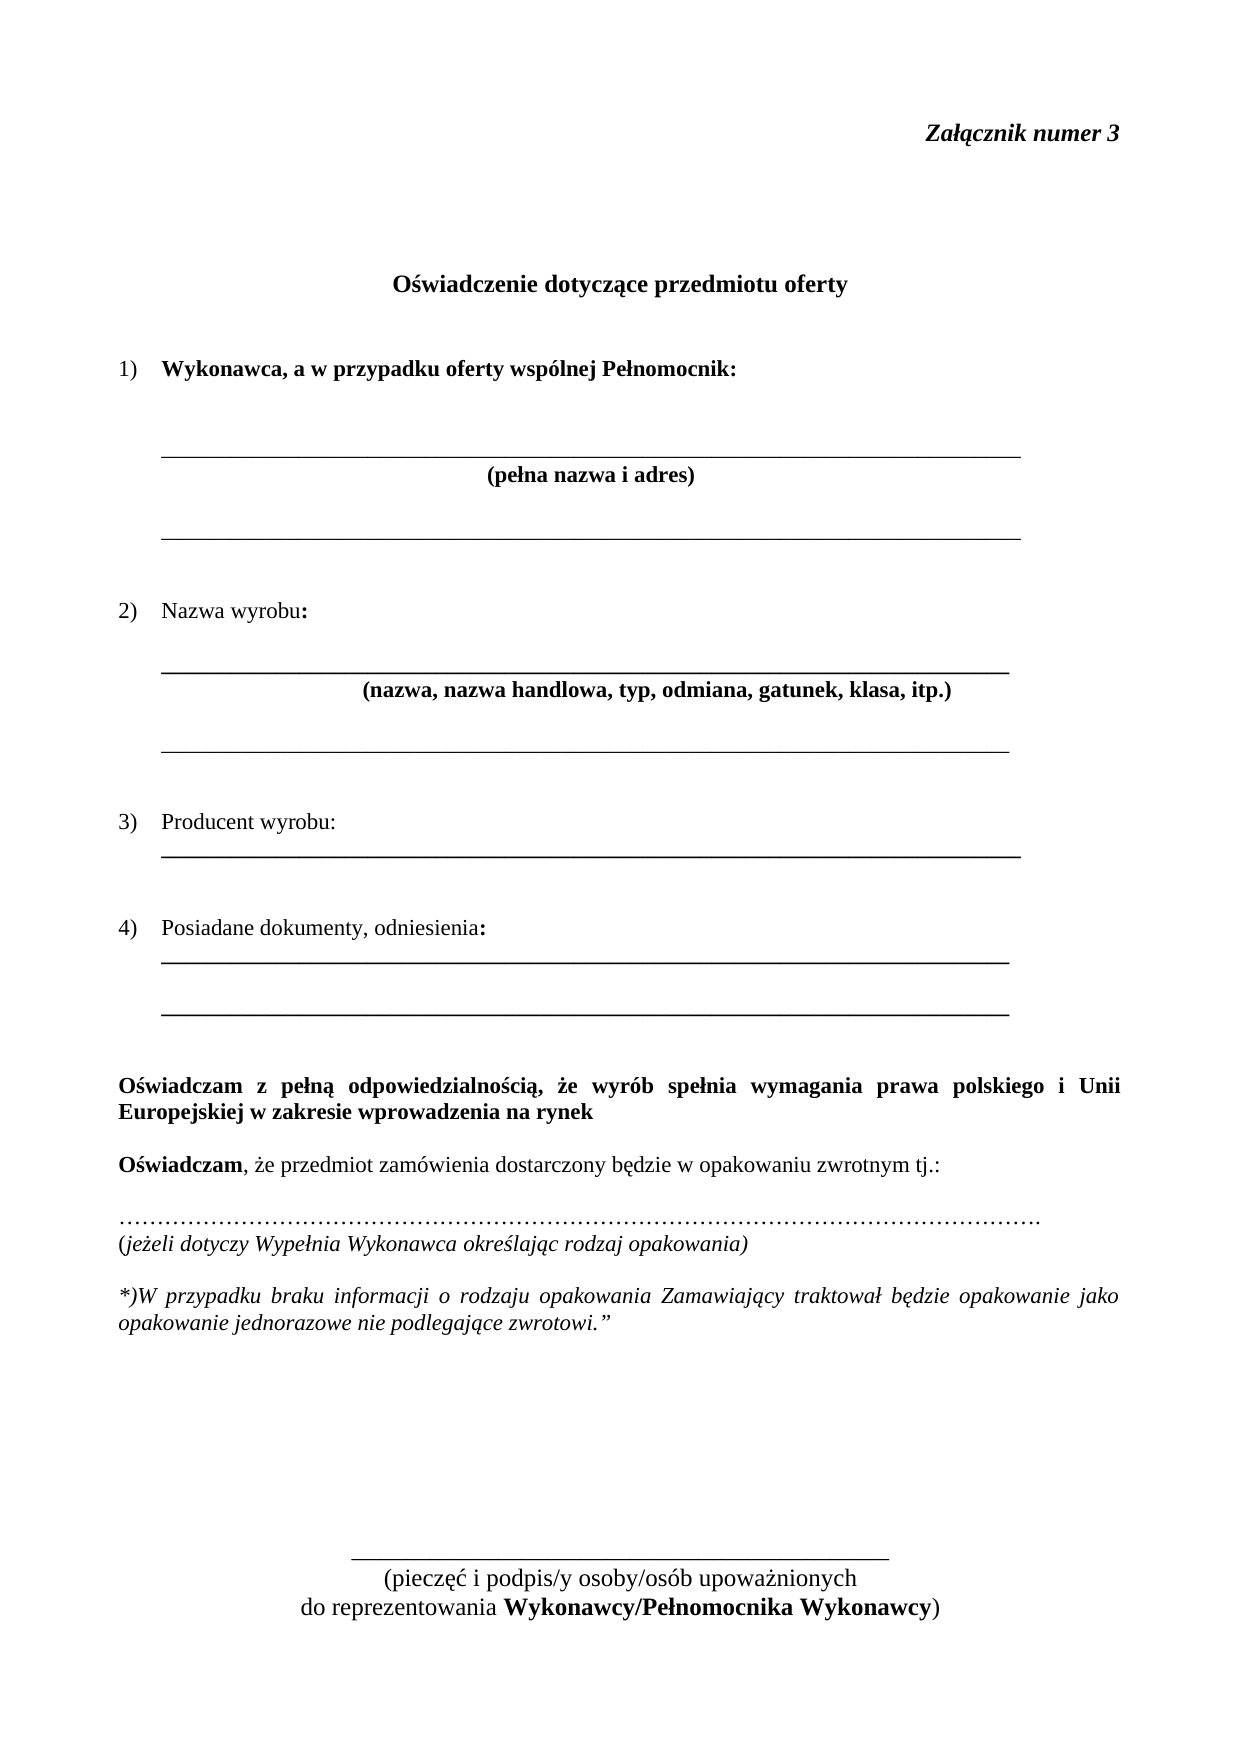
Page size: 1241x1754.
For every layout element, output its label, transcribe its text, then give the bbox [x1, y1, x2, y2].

text (jeżeli dotyczy Wypełnia Wykonawca określając rodzaj opakowania) [118, 1230, 1122, 1256]
text (pieczęć i podpis/y osoby/osób upoważnionych [118, 1563, 1122, 1592]
text __________________________________________________________________________ [118, 650, 1122, 676]
text Oświadczam, że przedmiot zamówienia dostarczony będzie w opakowaniu zwrotnym tj.: [118, 1151, 1122, 1177]
text do reprezentowania Wykonawcy/Pełnomocnika Wykonawcy) [118, 1592, 1122, 1620]
list Posiadane dokumenty, odniesienia: [118, 913, 1122, 940]
text …………………………………………………………………………………………………………. [118, 1203, 1122, 1230]
text Załącznik numer 3 [118, 118, 1122, 147]
list Nazwa wyrobu: [118, 597, 1122, 624]
list Wykonawca, a w przypadku oferty wspólnej Pełnomocnik: [118, 355, 1122, 382]
text ___________________________________________ [118, 1534, 1122, 1563]
text Oświadczam z pełną odpowiedzialnością, że wyrób spełnia wymagania prawa polskiego i Unii Europejskiej w zakresie wprowadzenia na rynek [118, 1072, 1122, 1124]
text Oświadczenie dotyczące przedmiotu oferty [118, 269, 1122, 298]
text (pełna nazwa i adres) [413, 461, 1122, 487]
text __________________________________________________________________________ [118, 940, 1122, 966]
text (nazwa, nazwa handlowa, typ, odmiana, gatunek, klasa, itp.) [118, 676, 1122, 703]
text __________________________________________________________________________ [118, 993, 1122, 1019]
text ___________________________________________________________________________ [118, 516, 1122, 542]
text *)W przypadku braku informacji o rodzaju opakowania Zamawiający traktował będzie opakowanie jako opakowanie jednorazowe nie podlegające zwrotowi.” [118, 1282, 1122, 1335]
list Producent wyrobu: ___________________________________________________________________________ [118, 808, 1122, 861]
text __________________________________________________________________________ [118, 729, 1122, 755]
text ___________________________________________________________________________ [118, 434, 1122, 461]
